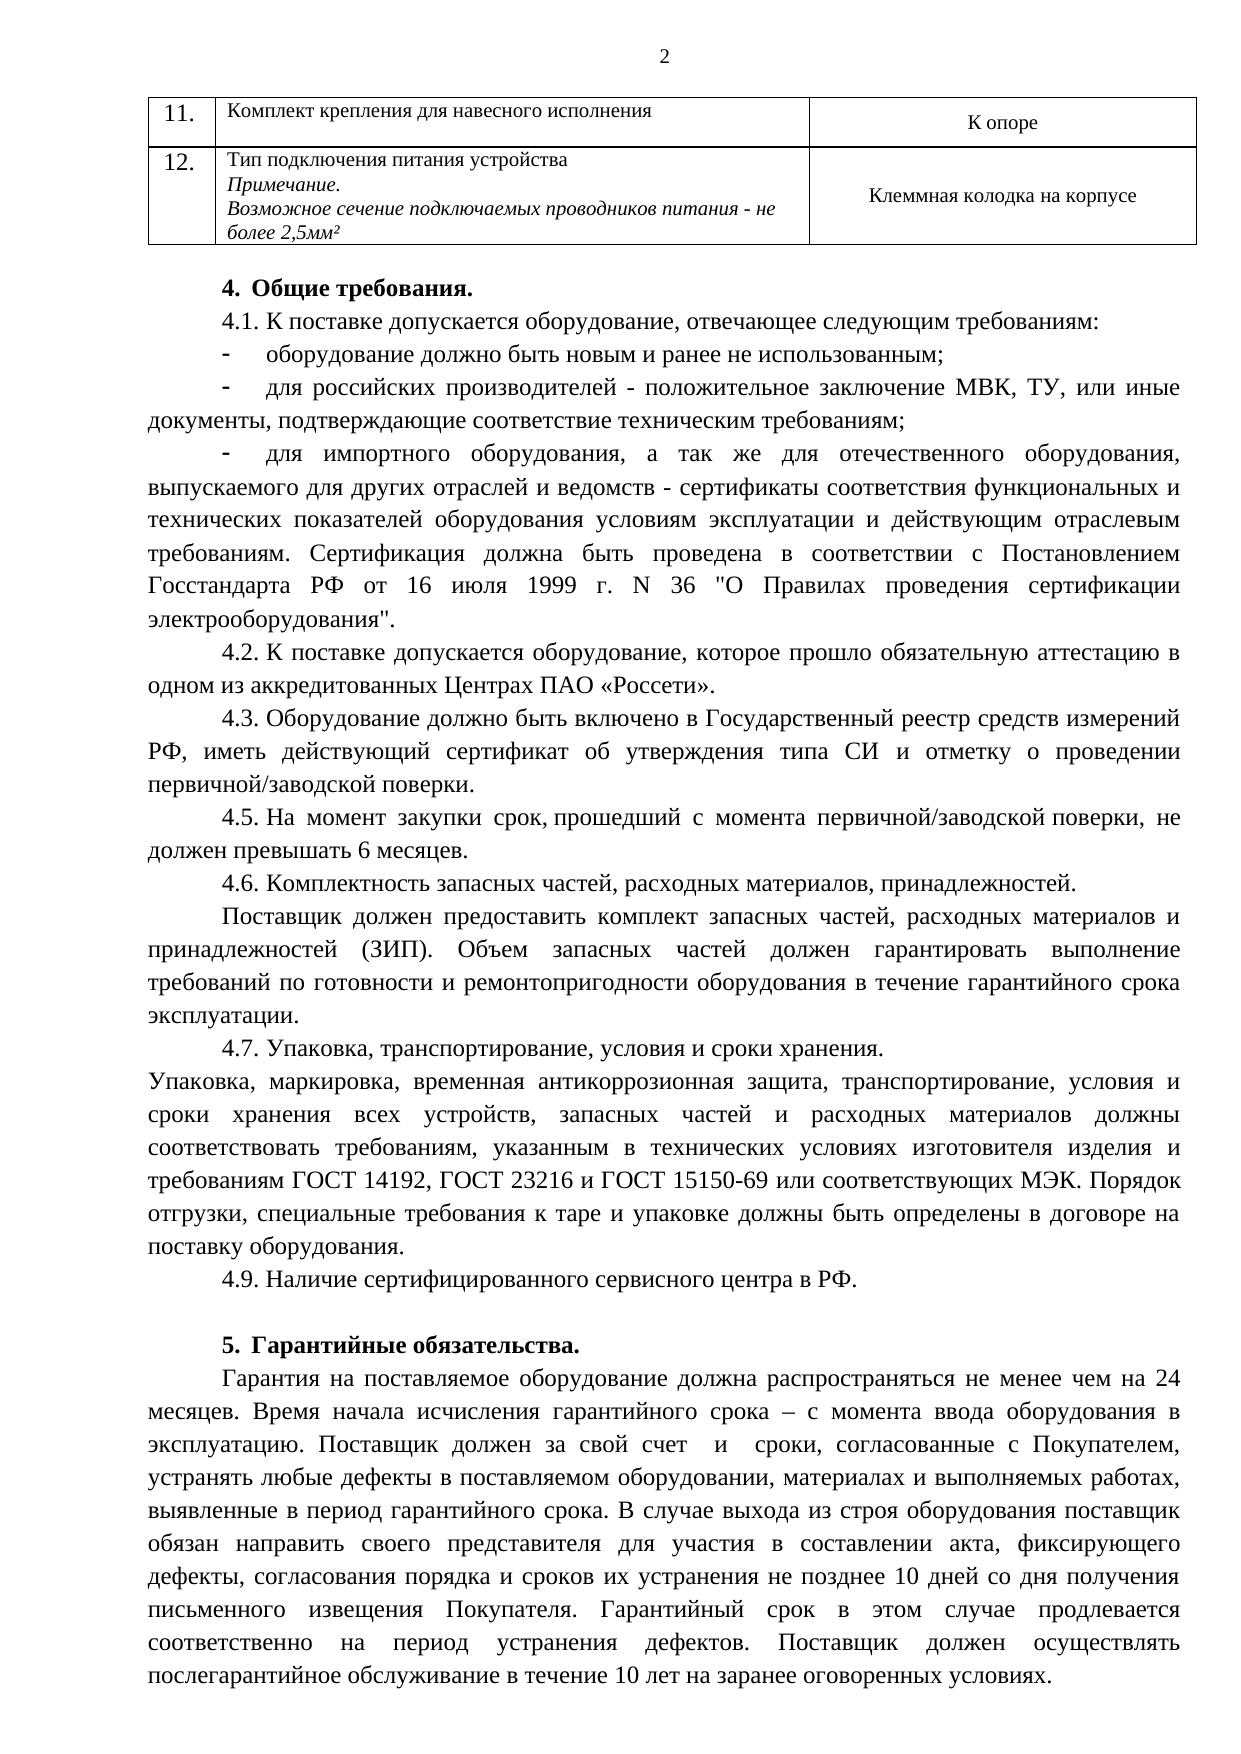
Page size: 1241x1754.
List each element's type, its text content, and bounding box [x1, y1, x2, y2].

list К поставке допускается оборудование, отвечающее следующим требованиям: [148, 306, 1181, 335]
table_cell [149, 98, 215, 146]
list На момент закупки срок, прошедший с момента первичной/заводской поверки, не должен превышать 6 месяцев. [148, 802, 1181, 863]
table_cell [149, 148, 215, 244]
list для импортного оборудования, а так же для отечественного оборудования, выпускаемого для других отраслей и ведомств - сертификаты соответствия функциональных и технических показателей оборудования условиям эксплуатации и действующим отраслевым требованиям. Сертификация должна быть проведена в соответствии с Постановлением Госстандарта РФ от 16 июля 1999 г. N 36 "О Правилах проведения сертификации электрооборудования". [148, 438, 1181, 632]
list Комплектность запасных частей, расходных материалов, принадлежностей. [222, 868, 1181, 897]
list Гарантийные обязательства. [222, 1330, 1181, 1359]
list Гарантия на поставляемое оборудование должна распространяться не менее чем на 24 месяцев. Время начала исчисления гарантийного срока – с момента ввода оборудования в эксплуатацию. Поставщик должен за свой счет и сроки, согласованные с Покупателем, устранять любые дефекты в поставляемом оборудовании, материалах и выполняемых работах, выявленные в период гарантийного срока. В случае выхода из строя оборудования поставщик обязан направить своего представителя для участия в составлении акта, фиксирующего дефекты, согласования порядка и сроков их устранения не позднее 10 дней со дня получения письменного извещения Покупателя. Гарантийный срок в этом случае продлевается соответственно на период устранения дефектов. Поставщик должен осуществлять послегарантийное обслуживание в течение 10 лет на заранее оговоренных условиях. [148, 1363, 1181, 1689]
list Оборудование должно быть включено в Государственный реестр средств измерений РФ, иметь действующий сертификат об утверждения типа СИ и отметку о проведении первичной/заводской поверки. [148, 703, 1181, 797]
table_cell Комплект крепления для навесного исполнения [216, 98, 809, 146]
list Поставщик должен предоставить комплект запасных частей, расходных материалов и принадлежностей (ЗИП). Объем запасных частей должен гарантировать выполнение требований по готовности и ремонтопригодности оборудования в течение гарантийного срока эксплуатации. [148, 901, 1181, 1029]
list оборудование должно быть новым и ранее не использованным; [148, 339, 1181, 368]
text Упаковка, маркировка, временная антикоррозионная защита, транспортирование, условия и сроки хранения всех устройств, запасных частей и расходных материалов должны соответствовать требованиям, указанным в технических условиях изготовителя изделия и требованиям ГОСТ 14192, ГОСТ 23216 и ГОСТ 15150-69 или соответствующих МЭК. Порядок отгрузки, специальные требования к таре и упаковке должны быть определены в договоре на поставку оборудования. [148, 1066, 1181, 1260]
list Общие требования. [222, 273, 1181, 302]
table_cell К опоре [810, 98, 1196, 146]
text 4.9. Наличие сертифицированного сервисного центра в РФ. [148, 1264, 1181, 1293]
table_cell Клеммная колодка на корпусе [810, 148, 1196, 244]
list К поставке допускается оборудование, которое прошло обязательную аттестацию в одном из аккредитованных Центрах ПАО «Россети». [148, 637, 1181, 698]
table_cell Тип подключения питания устройства Примечание. Возможное сечение подключаемых проводников питания - не более 2,5мм² [216, 148, 809, 244]
list для российских производителей - положительное заключение МВК, ТУ, или иные документы, подтверждающие соответствие техническим требованиям; [148, 372, 1181, 434]
list Упаковка, транспортирование, условия и сроки хранения. [222, 1033, 1181, 1062]
